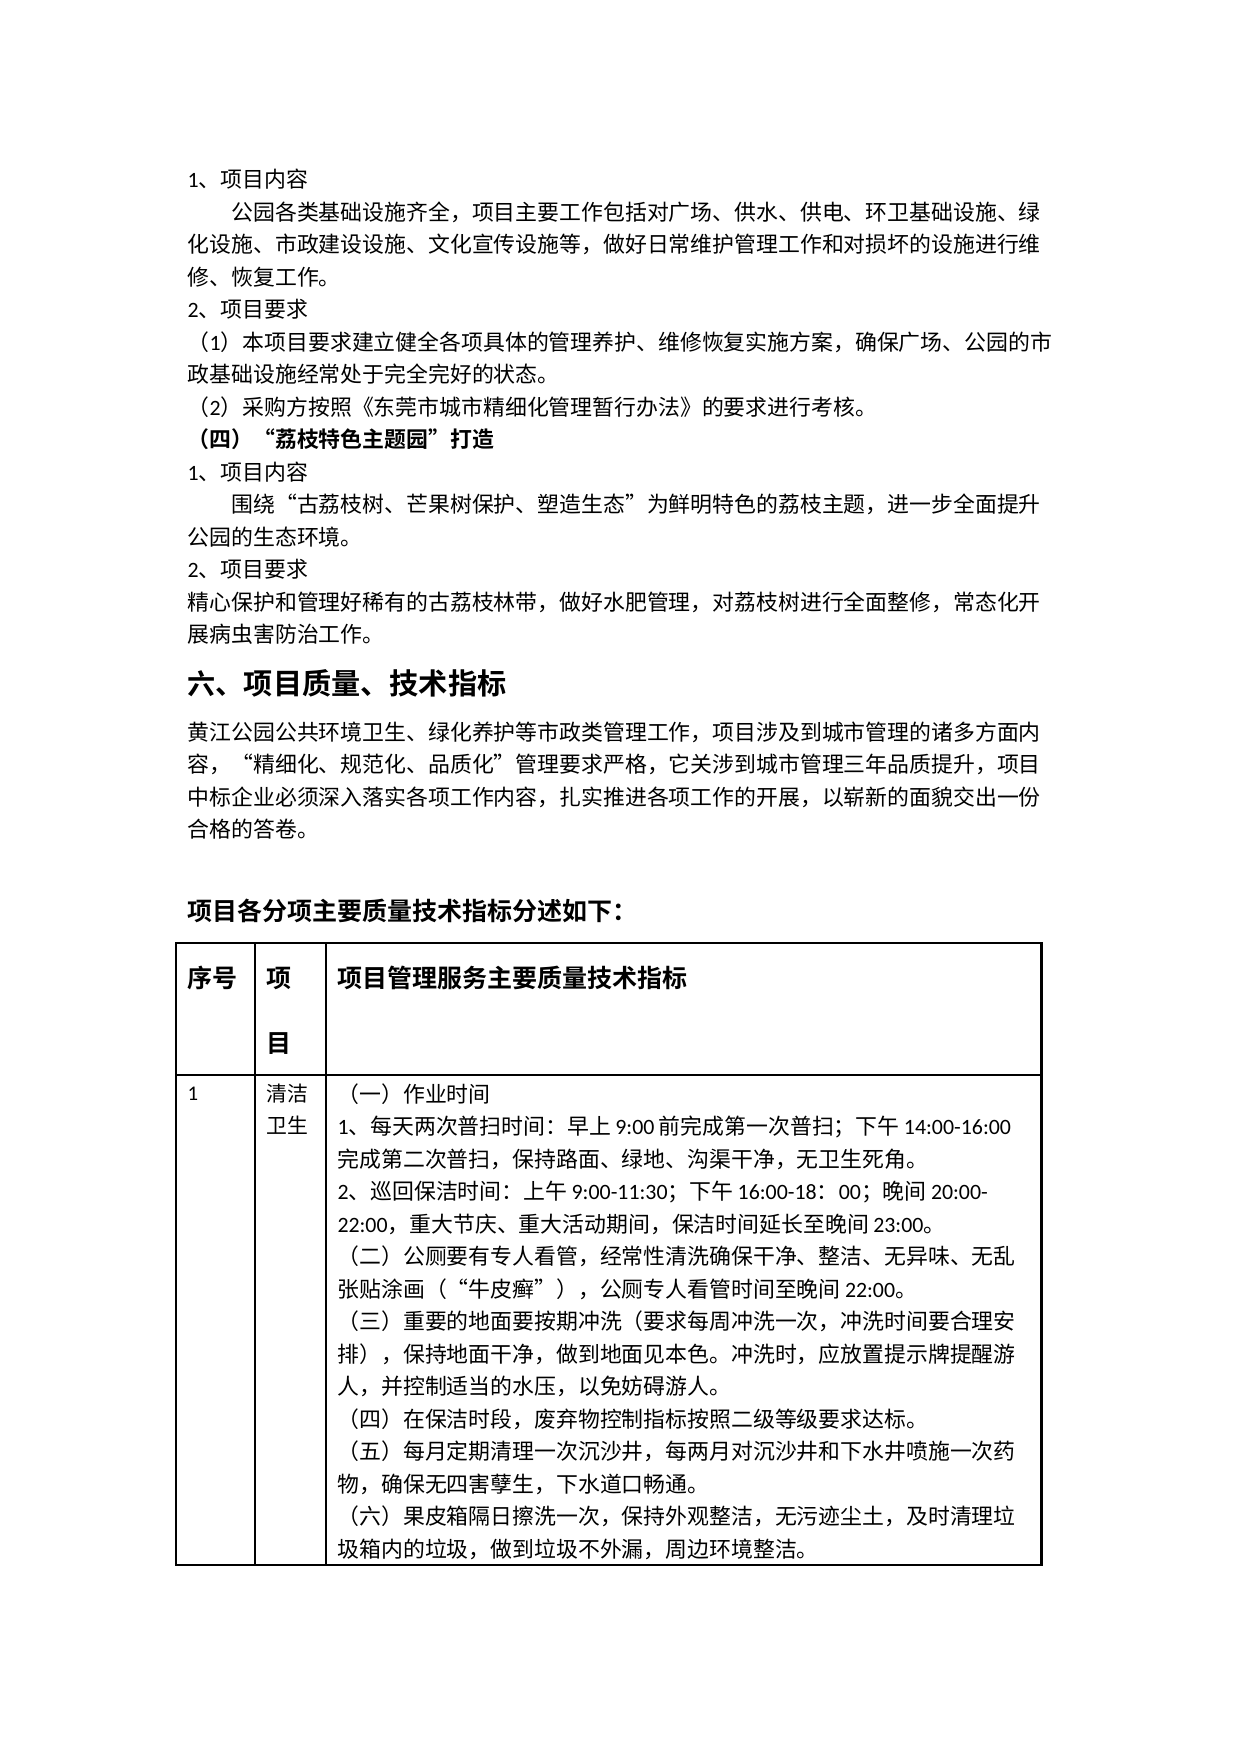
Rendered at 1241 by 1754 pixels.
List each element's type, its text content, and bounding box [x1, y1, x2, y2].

table_header 项目 [256, 944, 325, 1074]
table_cell 1 [177, 1076, 254, 1564]
text 1、项目内容 [187, 162, 1053, 194]
text 公园各类基础设施齐全，项目主要工作包括对广场、供水、供电、环卫基础设施、绿化设施、市政建设设施、文化宣传设施等，做好日常维护管理工作和对损坏的设施进行维修、恢复工作。 [187, 194, 1053, 292]
text 2、项目要求 [187, 552, 1053, 584]
text 黄江公园公共环境卫生、绿化养护等市政类管理工作，项目涉及到城市管理的诸多方面内容，“精细化、规范化、品质化”管理要求严格，它关涉到城市管理三年品质提升，项目中标企业必须深入落实各项工作内容，扎实推进各项工作的开展，以崭新的面貌交出一份合格的答卷。 [187, 714, 1053, 844]
text 精心保护和管理好稀有的古荔枝林带，做好水肥管理，对荔枝树进行全面整修，常态化开展病虫害防治工作。 [187, 584, 1053, 649]
text 1、项目内容 [187, 454, 1053, 487]
text （2）采购方按照《东莞市城市精细化管理暂行办法》的要求进行考核。 [187, 389, 1053, 422]
table_header 项目管理服务主要质量技术指标 [327, 944, 1040, 1074]
table_cell 清洁卫生 [256, 1076, 325, 1564]
text 围绕“古荔枝树、芒果树保护、塑造生态”为鲜明特色的荔枝主题，进一步全面提升公园的生态环境。 [187, 487, 1053, 552]
text （四）“荔枝特色主题园”打造 [187, 422, 1053, 454]
text 六、项目质量、技术指标 [187, 649, 1053, 714]
text （1）本项目要求建立健全各项具体的管理养护、维修恢复实施方案，确保广场、公园的市政基础设施经常处于完全完好的状态。 [187, 324, 1053, 389]
text 2、项目要求 [187, 292, 1053, 324]
text 项目各分项主要质量技术指标分述如下： [187, 877, 1053, 942]
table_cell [327, 1076, 1040, 1564]
table_header 序号 [177, 944, 254, 1074]
